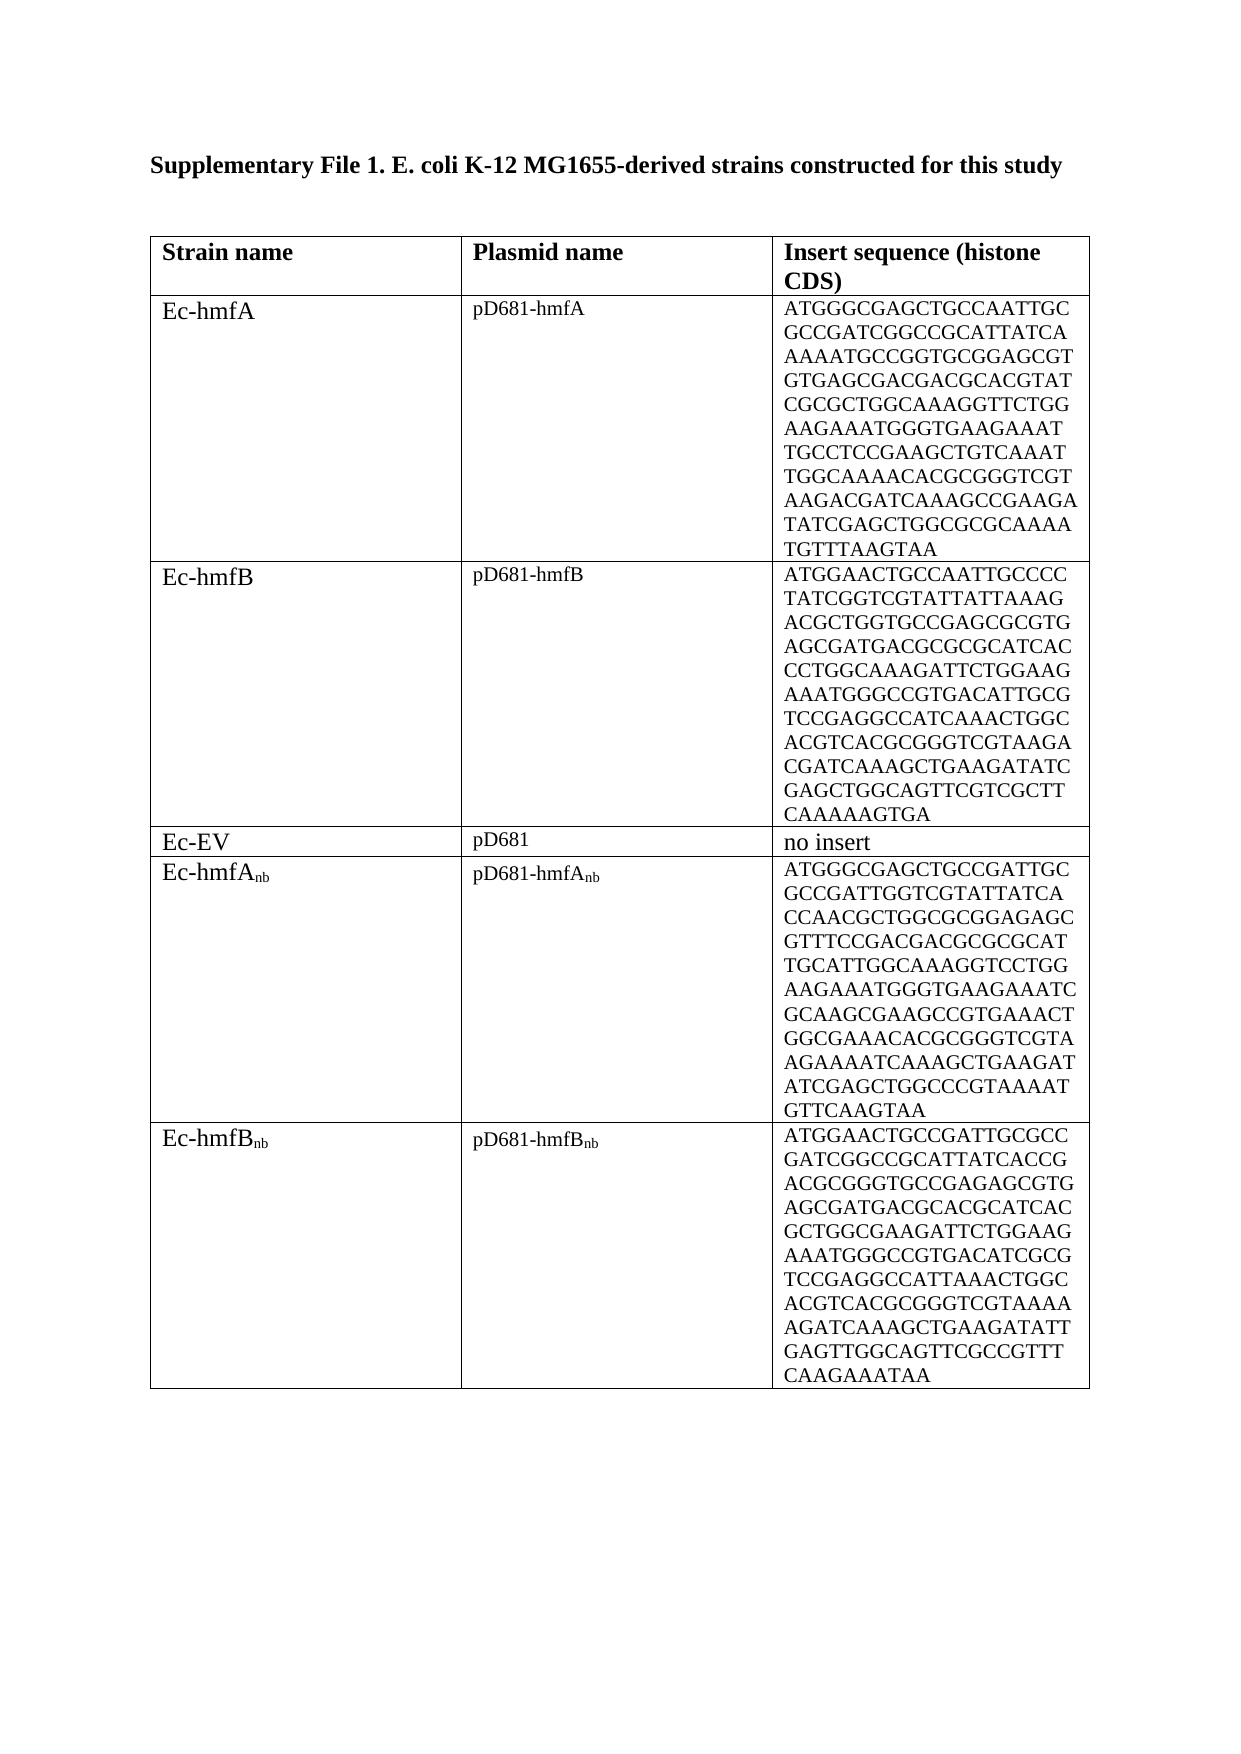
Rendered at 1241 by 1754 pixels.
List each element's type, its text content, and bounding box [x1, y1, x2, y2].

table_cell ATGGGCGAGCTGCCGATTGC GCCGATTGGTCGTATTATCA CCAACGCTGGCGCGGAGAGC GTTTCCGACGACGCGCGCAT TGCATTGGCAAAGGTCCTGG AAGAAATGGGTGAAGAAATC GCAAGCGAAGCCGTGAAACT GGCGAAACACGCGGGTCGTA AGAAAATCAAAGCTGAAGAT ATCGAGCTGGCCCGTAAAAT GTTCAAGTAA [773, 857, 1089, 1122]
table_cell pD681-hmfAnb [462, 857, 772, 1122]
table_cell no insert [773, 827, 1089, 856]
table_header Plasmid name [462, 237, 772, 295]
table_cell pD681-hmfBnb [462, 1123, 772, 1387]
text Supplementary File 1. E. coli K-12 MG1655-derived strains constructed for this study [150, 150, 1090, 179]
table_cell Ec-hmfA [151, 296, 461, 561]
table_cell Ec-hmfB [151, 562, 461, 826]
table_cell Ec-hmfBnb [151, 1123, 461, 1387]
table_cell pD681-hmfB [462, 562, 772, 826]
table_cell ATGGAACTGCCAATTGCCCC TATCGGTCGTATTATTAAAG ACGCTGGTGCCGAGCGCGTG AGCGATGACGCGCGCATCAC CCTGGCAAAGATTCTGGAAG AAATGGGCCGTGACATTGCG TCCGAGGCCATCAAACTGGC ACGTCACGCGGGTCGTAAGA CGATCAAAGCTGAAGATATC GAGCTGGCAGTTCGTCGCTT CAAAAAGTGA [773, 562, 1089, 826]
table_cell ATGGGCGAGCTGCCAATTGC GCCGATCGGCCGCATTATCA AAAATGCCGGTGCGGAGCGT GTGAGCGACGACGCACGTAT CGCGCTGGCAAAGGTTCTGG AAGAAATGGGTGAAGAAAT TGCCTCCGAAGCTGTCAAAT TGGCAAAACACGCGGGTCGT AAGACGATCAAAGCCGAAGA TATCGAGCTGGCGCGCAAAA TGTTTAAGTAA [773, 296, 1089, 561]
table_cell pD681 [462, 827, 772, 856]
table_cell pD681-hmfA [462, 296, 772, 561]
table_cell Ec-EV [151, 827, 461, 856]
table_cell ATGGAACTGCCGATTGCGCC GATCGGCCGCATTATCACCG ACGCGGGTGCCGAGAGCGTG AGCGATGACGCACGCATCAC GCTGGCGAAGATTCTGGAAG AAATGGGCCGTGACATCGCG TCCGAGGCCATTAAACTGGC ACGTCACGCGGGTCGTAAAA AGATCAAAGCTGAAGATATT GAGTTGGCAGTTCGCCGTTT CAAGAAATAA [773, 1123, 1089, 1387]
table_cell Ec-hmfAnb [151, 857, 461, 1122]
table_header Strain name [151, 237, 461, 295]
table_header Insert sequence (histone CDS) [773, 237, 1089, 295]
